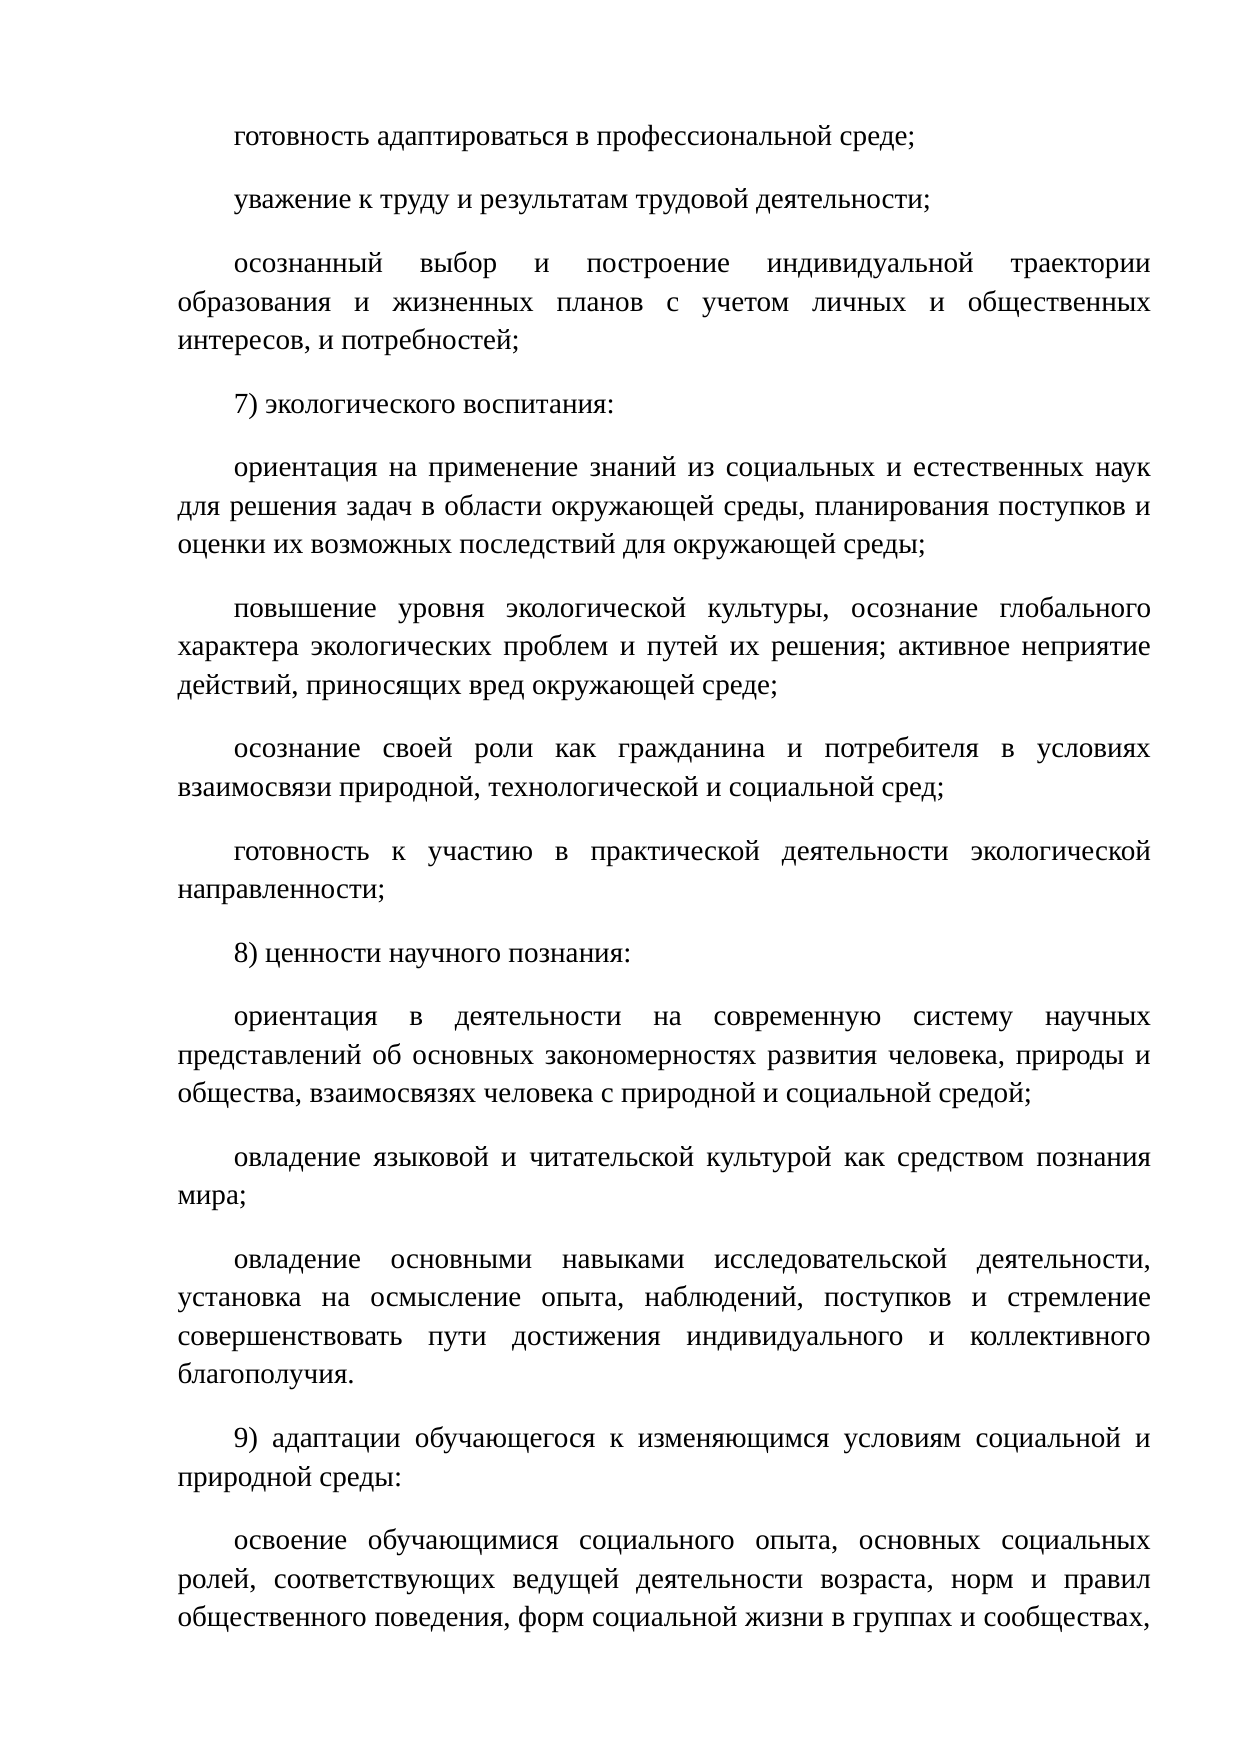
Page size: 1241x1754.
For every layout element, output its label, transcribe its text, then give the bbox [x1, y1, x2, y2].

text ориентация на применение знаний из социальных и естественных наук для решения задач в области окружающей среды, планирования поступков и оценки их возможных последствий для окружающей среды; [177, 449, 1152, 560]
text повышение уровня экологической культуры, осознание глобального характера экологических проблем и путей их решения; активное неприятие действий, приносящих вред окружающей среде; [177, 590, 1152, 701]
text 7) экологического воспитания: [177, 386, 1152, 419]
text готовность к участию в практической деятельности экологической направленности; [177, 833, 1152, 905]
text ориентация в деятельности на современную систему научных представлений об основных закономерностях развития человека, природы и общества, взаимосвязях человека с природной и социальной средой; [177, 998, 1152, 1109]
text осознанный выбор и построение индивидуальной траектории образования и жизненных планов с учетом личных и общественных интересов, и потребностей; [177, 245, 1152, 356]
text овладение основными навыками исследовательской деятельности, установка на осмысление опыта, наблюдений, поступков и стремление совершенствовать пути достижения индивидуального и коллективного благополучия. [177, 1241, 1152, 1390]
text 9) адаптации обучающегося к изменяющимся условиям социальной и природной среды: [177, 1420, 1152, 1492]
text овладение языковой и читательской культурой как средством познания мира; [177, 1139, 1152, 1211]
text осознание своей роли как гражданина и потребителя в условиях взаимосвязи природной, технологической и социальной сред; [177, 731, 1152, 803]
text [177, 1522, 1152, 1633]
text уважение к труду и результатам трудовой деятельности; [177, 182, 1152, 215]
text готовность адаптироваться в профессиональной среде; [177, 118, 1152, 152]
text 8) ценности научного познания: [177, 935, 1152, 968]
